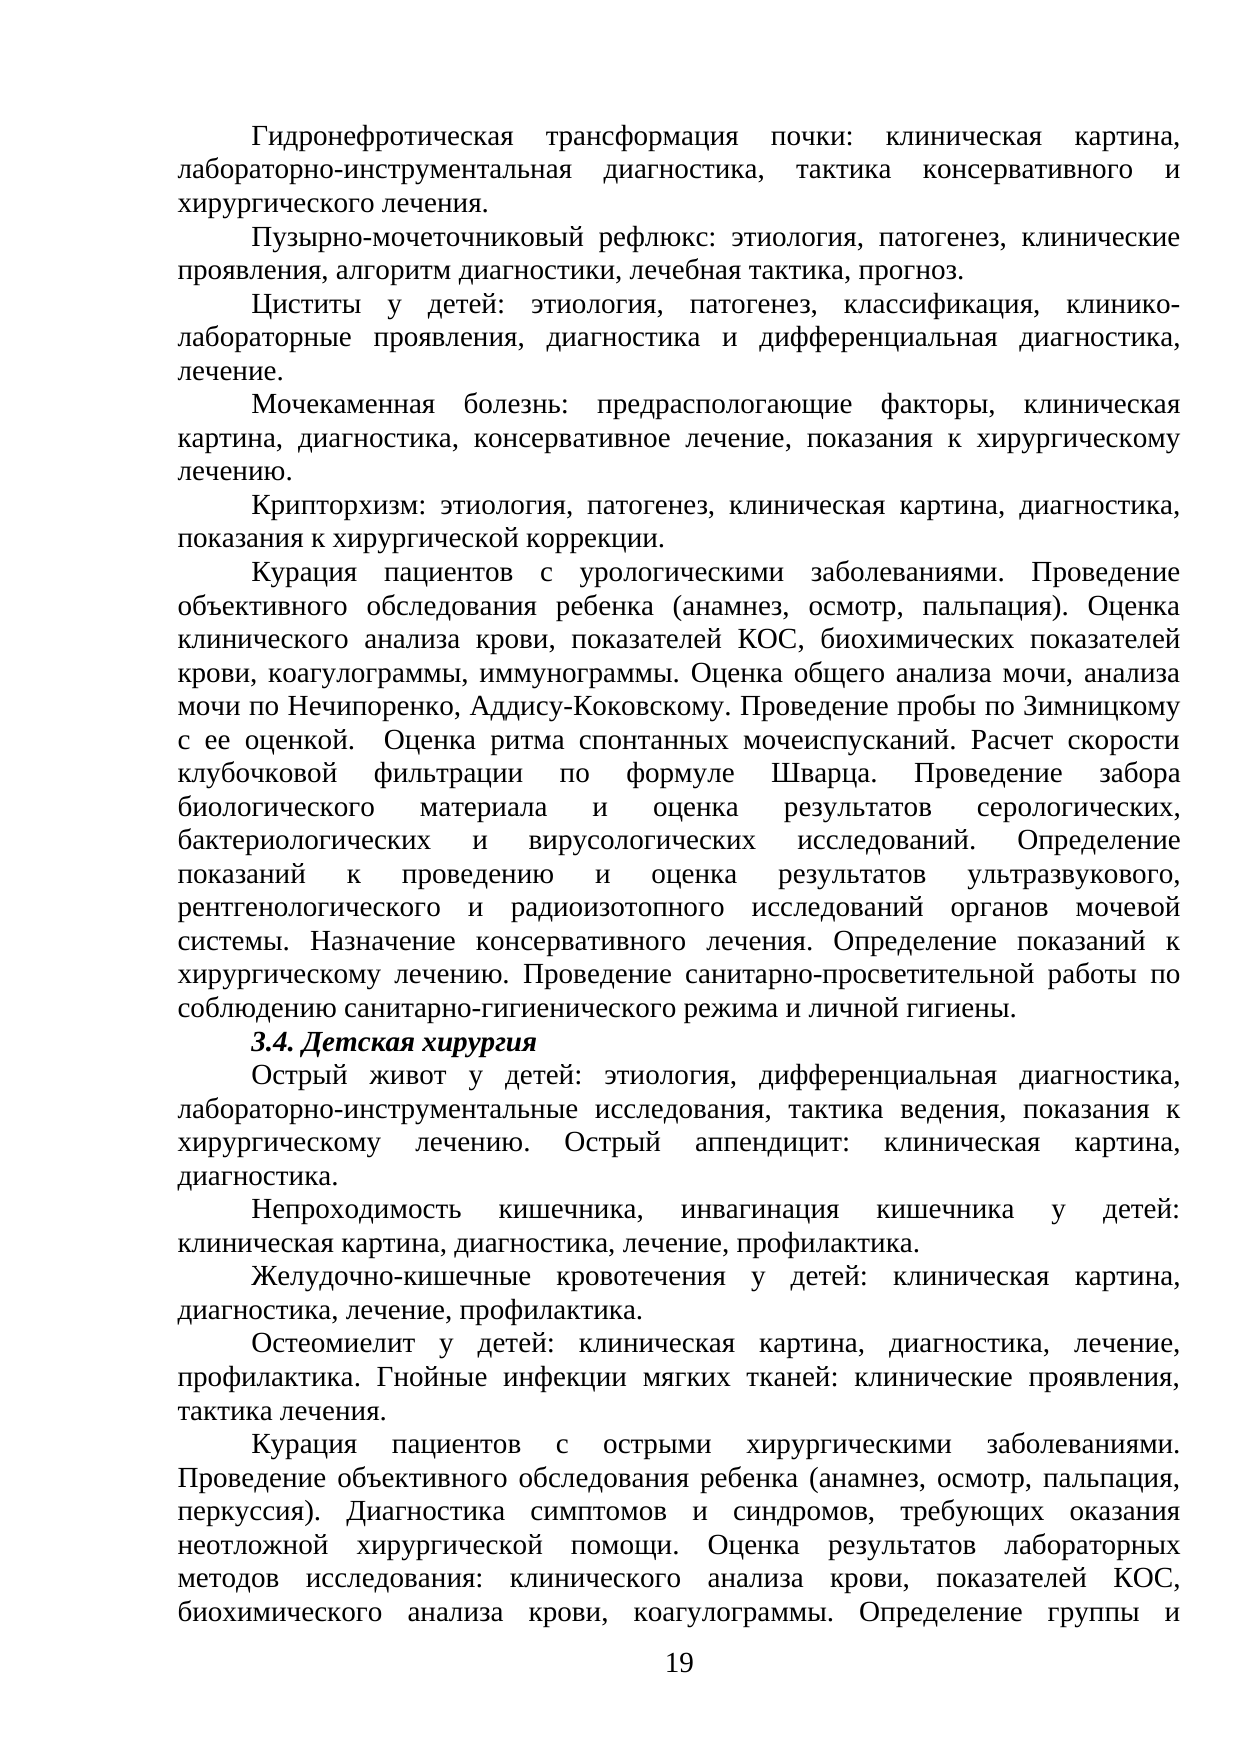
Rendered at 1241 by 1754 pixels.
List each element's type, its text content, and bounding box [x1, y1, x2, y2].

text Гидронефротическая трансформация почки: клиническая картина, лабораторно-инструментальная диагностика, тактика консервативного и хирургического лечения. [177, 118, 1181, 219]
text Крипторхизм: этиология, патогенез, клиническая картина, диагностика, показания к хирургической коррекции. [177, 487, 1181, 554]
text Острый живот у детей: этиология, дифференциальная диагностика, лабораторно-инструментальные исследования, тактика ведения, показания к хирургическому лечению. Острый аппендицит: клиническая картина, диагностика. [177, 1057, 1181, 1191]
text Циститы у детей: этиология, патогенез, классификация, клинико-лабораторные проявления, диагностика и дифференциальная диагностика, лечение. [177, 286, 1181, 386]
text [177, 1426, 1181, 1627]
text Мочекаменная болезнь: предраспологающие факторы, клиническая картина, диагностика, консервативное лечение, показания к хирургическому лечению. [177, 386, 1181, 487]
text Желудочно-кишечные кровотечения у детей: клиническая картина, диагностика, лечение, профилактика. [177, 1258, 1181, 1326]
text Курация пациентов с урологическими заболеваниями. Проведение объективного обследования ребенка (анамнез, осмотр, пальпация). Оценка клинического анализа крови, показателей КОС, биохимических показателей крови, коагулограммы, иммунограммы. Оценка общего анализа мочи, анализа мочи по Нечипоренко, Аддису-Коковскому. Проведение пробы по Зимницкому с ее оценкой. Оценка ритма спонтанных мочеиспусканий. Расчет скорости клубочковой фильтрации по формуле Шварца. Проведение забора биологического материала и оценка результатов серологических, бактериологических и вирусологических исследований. Определение показаний к проведению и оценка результатов ультразвукового, рентгенологического и радиоизотопного исследований органов мочевой системы. Назначение консервативного лечения. Определение показаний к хирургическому лечению. Проведение санитарно-просветительной работы по соблюдению санитарно-гигиенического режима и личной гигиены. [177, 554, 1181, 1024]
text 3.4. Детская хирургия [177, 1024, 1181, 1057]
text Пузырно-мочеточниковый рефлюкс: этиология, патогенез, клинические проявления, алгоритм диагностики, лечебная тактика, прогноз. [177, 219, 1181, 286]
text Непроходимость кишечника, инвагинация кишечника у детей: клиническая картина, диагностика, лечение, профилактика. [177, 1191, 1181, 1258]
text Остеомиелит у детей: клиническая картина, диагностика, лечение, профилактика. Гнойные инфекции мягких тканей: клинические проявления, тактика лечения. [177, 1326, 1181, 1426]
